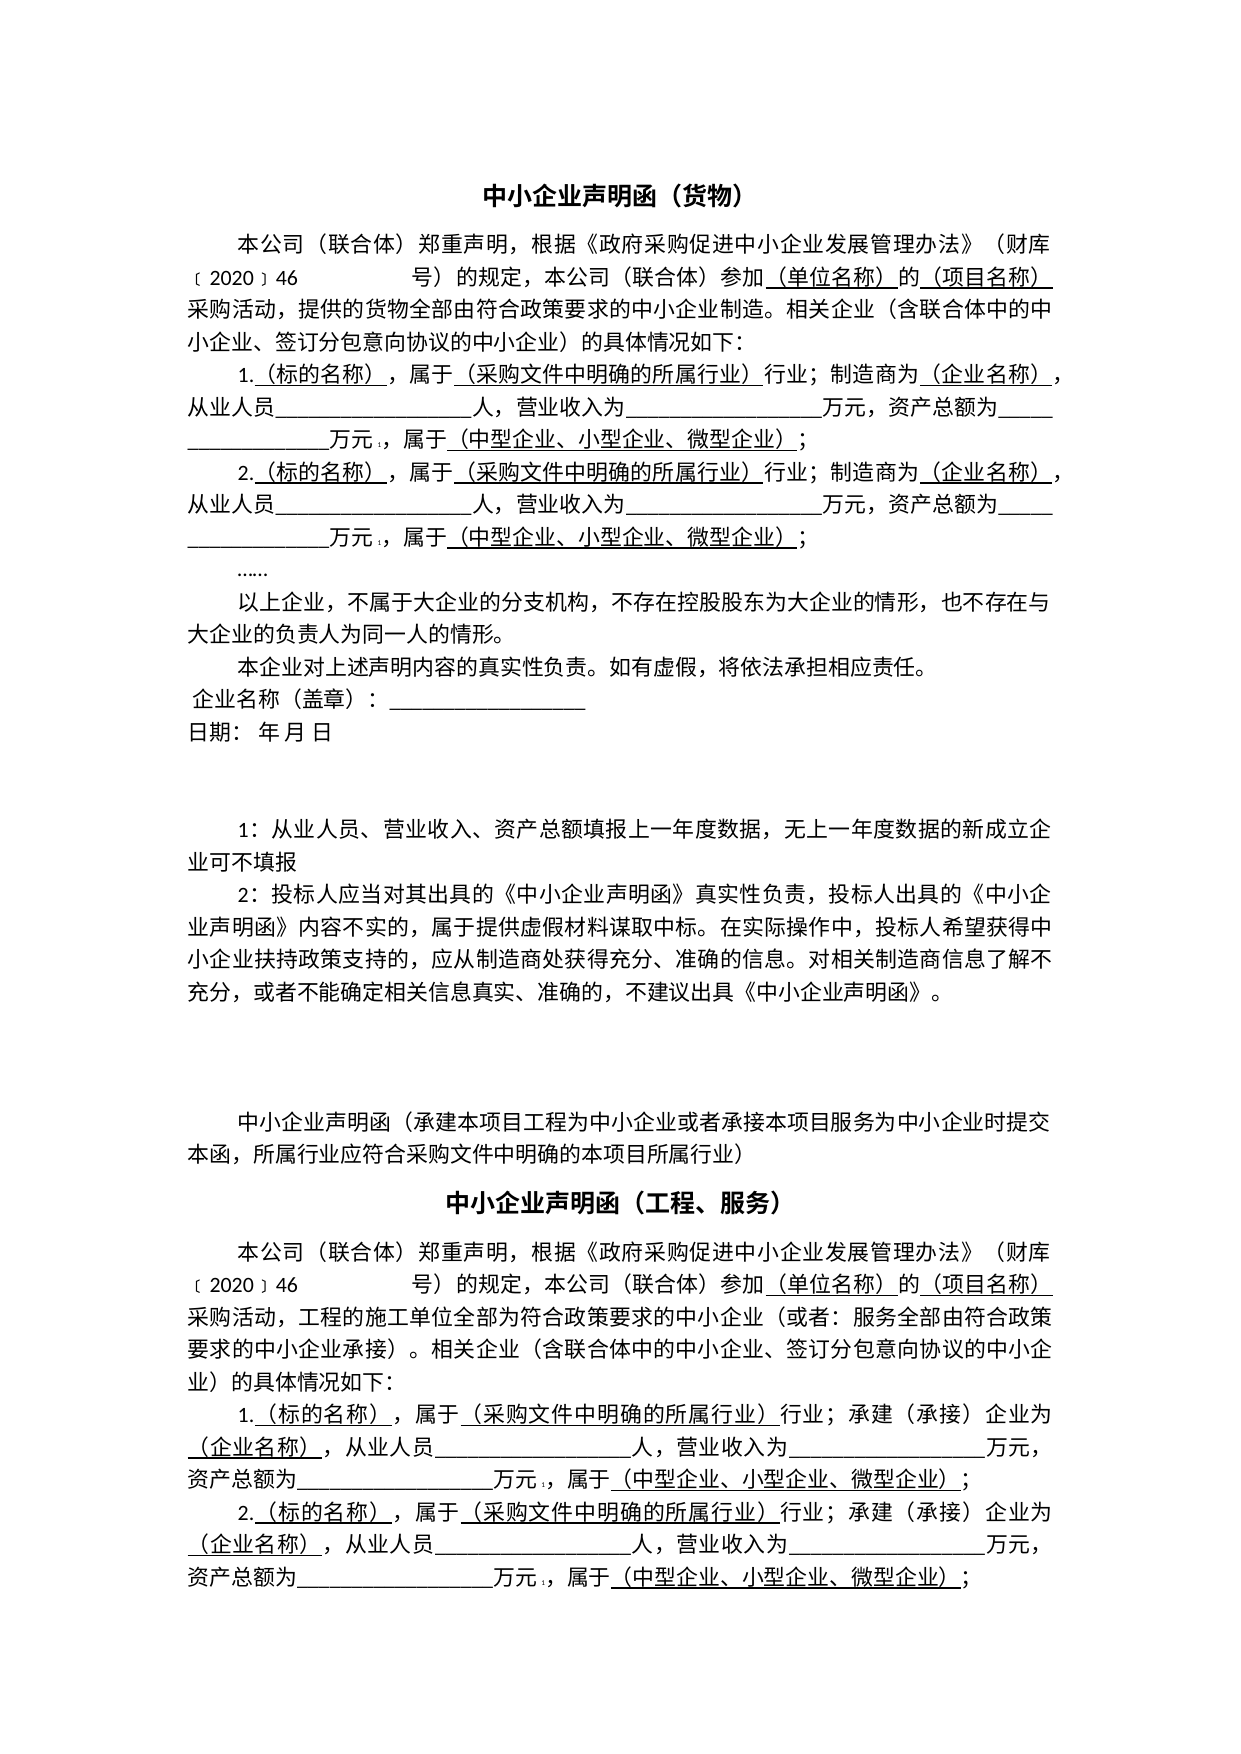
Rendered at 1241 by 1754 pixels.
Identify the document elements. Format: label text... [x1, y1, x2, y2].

text 日期： 年 月 日 [187, 714, 1053, 747]
text 企业名称（盖章）：__________________ [187, 682, 1053, 714]
text …… [187, 552, 1053, 584]
text 中小企业声明函（货物） [187, 162, 1053, 227]
text 本企业对上述声明内容的真实性负责。如有虚假，将依法承担相应责任。 [187, 649, 1053, 682]
text 2.（标的名称），属于（采购文件中明确的所属行业）行业；制造商为（企业名称），从业人员__________________人，营业收入为__________________万元，资产总额为__________________万元1，属于（中型企业、小型企业、微型企业）； [187, 454, 1053, 552]
text 中小企业声明函（工程、服务） [187, 1169, 1053, 1234]
text 1.（标的名称），属于（采购文件中明确的所属行业）行业；制造商为（企业名称），从业人员__________________人，营业收入为__________________万元，资产总额为__________________万元1，属于（中型企业、小型企业、微型企业）； [187, 357, 1053, 454]
text 本公司（联合体）郑重声明，根据《政府采购促进中小企业发展管理办法》（财库﹝2020﹞46 号）的规定，本公司（联合体）参加（单位名称）的（项目名称）采购活动，提供的货物全部由符合政策要求的中小企业制造。相关企业（含联合体中的中小企业、签订分包意向协议的中小企业）的具体情况如下： [187, 227, 1053, 357]
text 1：从业人员、营业收入、资产总额填报上一年度数据，无上一年度数据的新成立企业可不填报 [187, 812, 1053, 877]
text 以上企业，不属于大企业的分支机构，不存在控股股东为大企业的情形，也不存在与大企业的负责人为同一人的情形。 [187, 584, 1053, 649]
text 2：投标人应当对其出具的《中小企业声明函》真实性负责，投标人出具的《中小企业声明函》内容不实的，属于提供虚假材料谋取中标。在实际操作中，投标人希望获得中小企业扶持政策支持的，应从制造商处获得充分、准确的信息。对相关制造商信息了解不充分，或者不能确定相关信息真实、准确的，不建议出具《中小企业声明函》。 [187, 877, 1053, 1007]
text 2.（标的名称），属于（采购文件中明确的所属行业）行业；承建（承接）企业为（企业名称），从业人员__________________人，营业收入为__________________万元，资产总额为__________________万元1，属于（中型企业、小型企业、微型企业）； [187, 1494, 1053, 1592]
text 中小企业声明函（承建本项目工程为中小企业或者承接本项目服务为中小企业时提交本函，所属行业应符合采购文件中明确的本项目所属行业） [187, 1104, 1053, 1169]
text 本公司（联合体）郑重声明，根据《政府采购促进中小企业发展管理办法》（财库﹝2020﹞46 号）的规定，本公司（联合体）参加（单位名称）的（项目名称）采购活动，工程的施工单位全部为符合政策要求的中小企业（或者：服务全部由符合政策要求的中小企业承接）。相关企业（含联合体中的中小企业、签订分包意向协议的中小企业）的具体情况如下： [187, 1234, 1053, 1397]
text 1.（标的名称），属于（采购文件中明确的所属行业）行业；承建（承接）企业为（企业名称），从业人员__________________人，营业收入为__________________万元，资产总额为__________________万元1，属于（中型企业、小型企业、微型企业）； [187, 1397, 1053, 1494]
